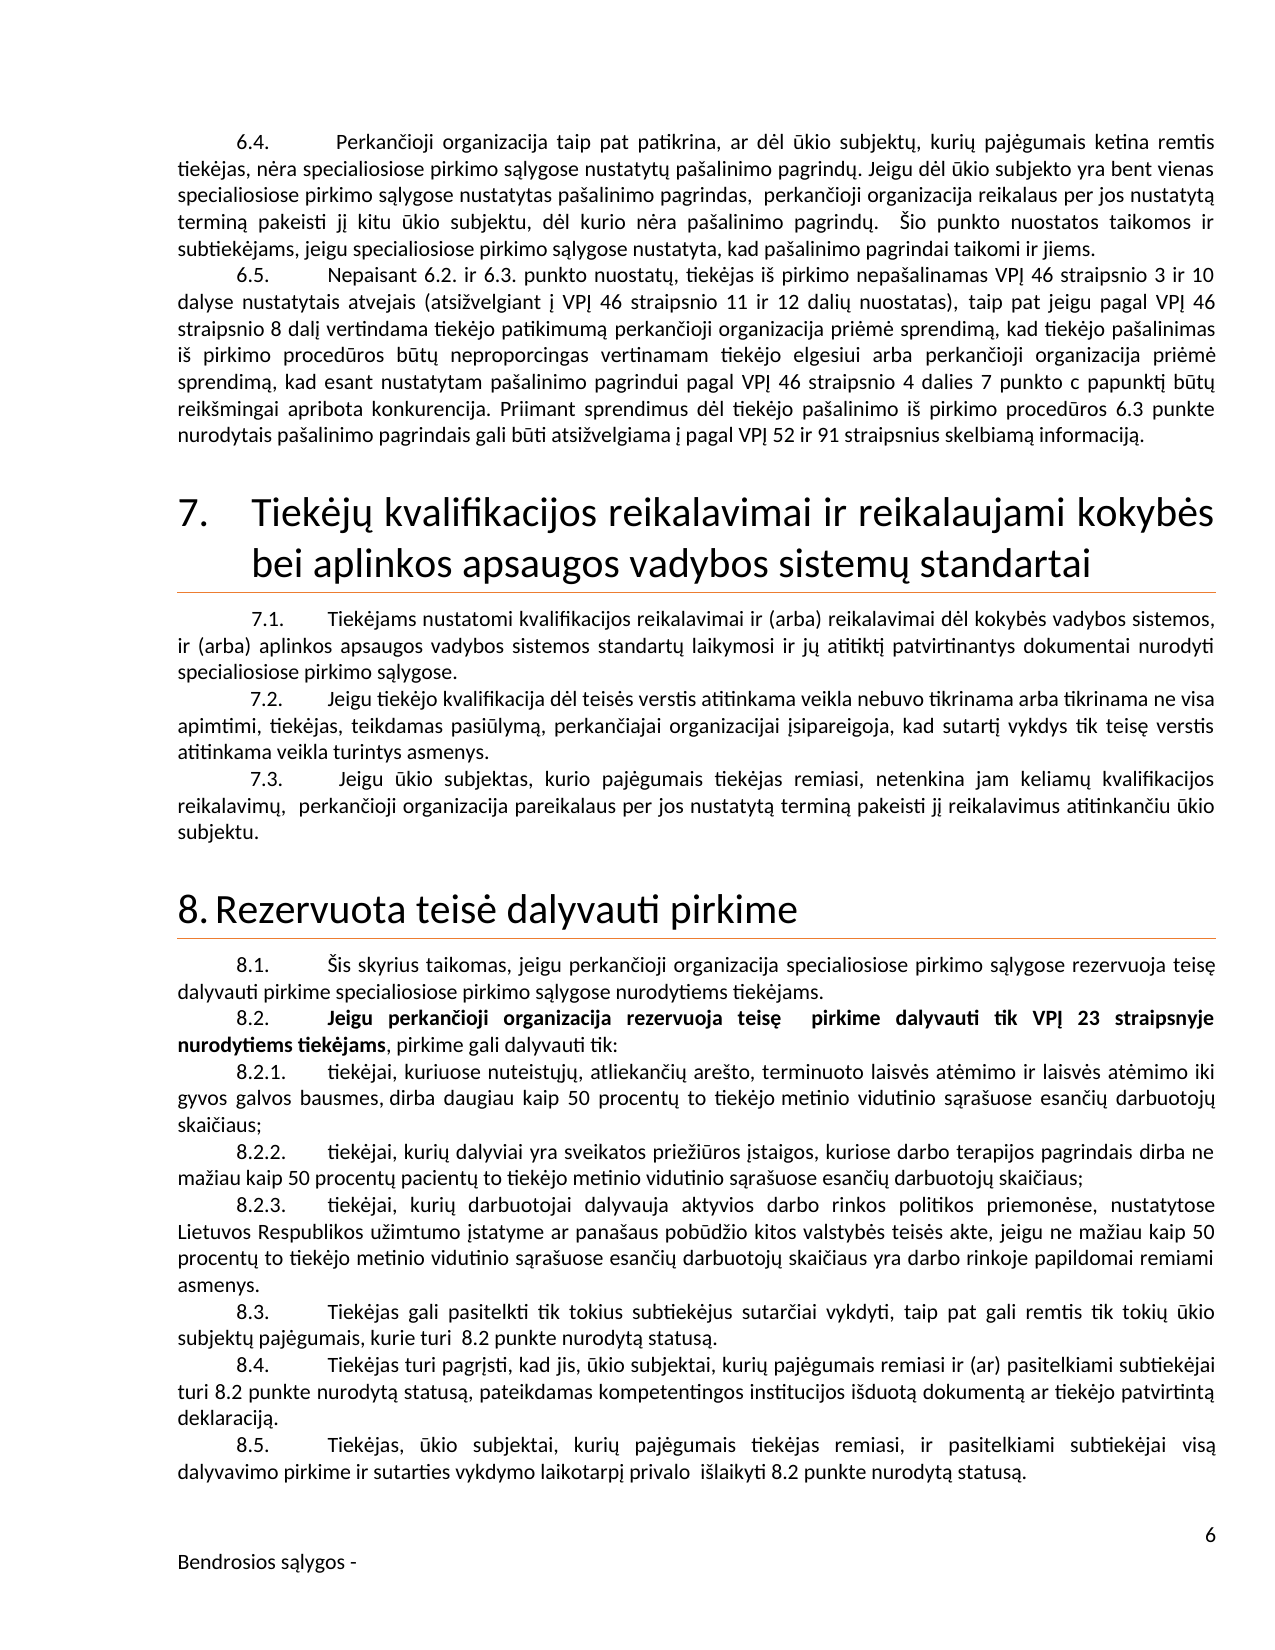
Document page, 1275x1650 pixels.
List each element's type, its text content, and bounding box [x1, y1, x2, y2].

list Tiekėjas, ūkio subjektai, kurių pajėgumais tiekėjas remiasi, ir pasitelkiami subtiekėjai visą dalyvavimo pirkime ir sutarties vykdymo laikotarpį privalo išlaikyti 8.2 punkte nurodytą statusą. [177, 1431, 1216, 1484]
list tiekėjai, kurių darbuotojai dalyvauja aktyvios darbo rinkos politikos priemonėse, nustatytose Lietuvos Respublikos užimtumo įstatyme ar panašaus pobūdžio kitos valstybės teisės akte, jeigu ne mažiau kaip 50 procentų to tiekėjo metinio vidutinio sąrašuose esančių darbuotojų skaičiaus yra darbo rinkoje papildomai remiami asmenys. [177, 1191, 1216, 1298]
subtitle Tiekėjų kvalifikacijos reikalavimai ir reikalaujami kokybės bei aplinkos apsaugos vadybos sistemų standartai [177, 486, 1216, 592]
list Jeigu perkančioji organizacija rezervuoja teisę pirkime dalyvauti tik VPĮ 23 straipsnyje nurodytiems tiekėjams, pirkime gali dalyvauti tik: [177, 1004, 1216, 1058]
list Jeigu ūkio subjektas, kurio pajėgumais tiekėjas remiasi, netenkina jam keliamų kvalifikacijos reikalavimų, perkančioji organizacija pareikalaus per jos nustatytą terminą pakeisti jį reikalavimus atitinkančiu ūkio subjektu. [177, 765, 1216, 845]
list Tiekėjas turi pagrįsti, kad jis, ūkio subjektai, kurių pajėgumais remiasi ir (ar) pasitelkiami subtiekėjai turi 8.2 punkte nurodytą statusą, pateikdamas kompetentingos institucijos išduotą dokumentą ar tiekėjo patvirtintą deklaraciją. [177, 1351, 1216, 1431]
list Nepaisant 6.2. ir 6.3. punkto nuostatų, tiekėjas iš pirkimo nepašalinamas VPĮ 46 straipsnio 3 ir 10 dalyse nustatytais atvejais (atsižvelgiant į VPĮ 46 straipsnio 11 ir 12 dalių nuostatas), taip pat jeigu pagal VPĮ 46 straipsnio 8 dalį vertindama tiekėjo patikimumą perkančioji organizacija priėmė sprendimą, kad tiekėjo pašalinimas iš pirkimo procedūros būtų neproporcingas vertinamam tiekėjo elgesiui arba perkančioji organizacija priėmė sprendimą, kad esant nustatytam pašalinimo pagrindui pagal VPĮ 46 straipsnio 4 dalies 7 punkto c papunktį būtų reikšmingai apribota konkurencija. Priimant sprendimus dėl tiekėjo pašalinimo iš pirkimo procedūros 6.3 punkte nurodytais pašalinimo pagrindais gali būti atsižvelgiama į pagal VPĮ 52 ir 91 straipsnius skelbiamą informaciją. [177, 262, 1216, 448]
list Šis skyrius taikomas, jeigu perkančioji organizacija specialiosiose pirkimo sąlygose rezervuoja teisę dalyvauti pirkime specialiosiose pirkimo sąlygose nurodytiems tiekėjams. [177, 951, 1216, 1004]
list tiekėjai, kurių dalyviai yra sveikatos priežiūros įstaigos, kuriose darbo terapijos pagrindais dirba ne mažiau kaip 50 procentų pacientų to tiekėjo metinio vidutinio sąrašuose esančių darbuotojų skaičiaus; [177, 1138, 1216, 1191]
list Tiekėjams nustatomi kvalifikacijos reikalavimai ir (arba) reikalavimai dėl kokybės vadybos sistemos, ir (arba) aplinkos apsaugos vadybos sistemos standartų laikymosi ir jų atitiktį patvirtinantys dokumentai nurodyti specialiosiose pirkimo sąlygose. [177, 605, 1216, 685]
list Jeigu tiekėjo kvalifikacija dėl teisės verstis atitinkama veikla nebuvo tikrinama arba tikrinama ne visa apimtimi, tiekėjas, teikdamas pasiūlymą, perkančiajai organizacijai įsipareigoja, kad sutartį vykdys tik teisę verstis atitinkama veikla turintys asmenys. [177, 685, 1216, 765]
list Tiekėjas gali pasitelkti tik tokius subtiekėjus sutarčiai vykdyti, taip pat gali remtis tik tokių ūkio subjektų pajėgumais, kurie turi 8.2 punkte nurodytą statusą. [177, 1298, 1216, 1351]
subtitle Rezervuota teisė dalyvauti pirkime [177, 883, 1216, 938]
list tiekėjai, kuriuose nuteistųjų, atliekančių arešto, terminuoto laisvės atėmimo ir laisvės atėmimo iki gyvos galvos bausmes, dirba daugiau kaip 50 procentų to tiekėjo metinio vidutinio sąrašuose esančių darbuotojų skaičiaus; [177, 1058, 1216, 1138]
list Perkančioji organizacija taip pat patikrina, ar dėl ūkio subjektų, kurių pajėgumais ketina remtis tiekėjas, nėra specialiosiose pirkimo sąlygose nustatytų pašalinimo pagrindų. Jeigu dėl ūkio subjekto yra bent vienas specialiosiose pirkimo sąlygose nustatytas pašalinimo pagrindas, perkančioji organizacija reikalaus per jos nustatytą terminą pakeisti jį kitu ūkio subjektu, dėl kurio nėra pašalinimo pagrindų. Šio punkto nuostatos taikomos ir subtiekėjams, jeigu specialiosiose pirkimo sąlygose nustatyta, kad pašalinimo pagrindai taikomi ir jiems. [177, 128, 1216, 262]
